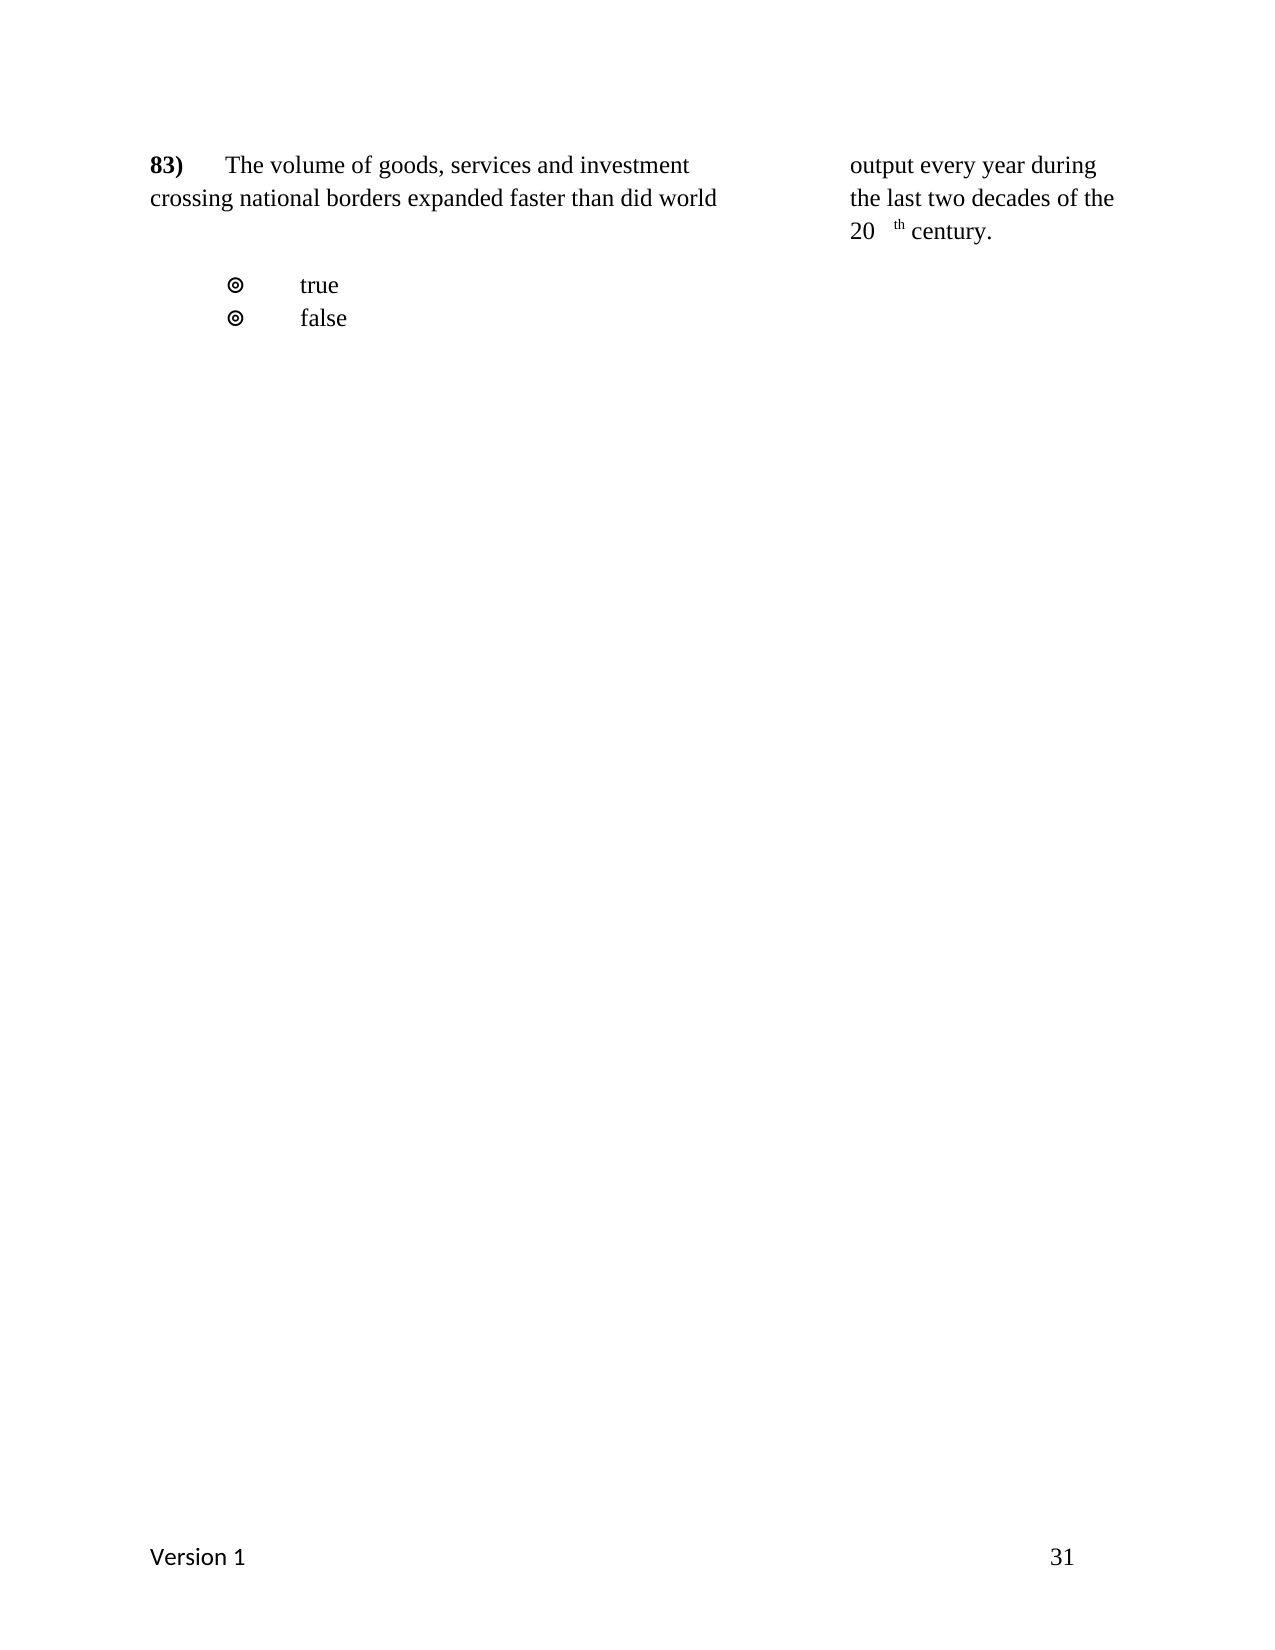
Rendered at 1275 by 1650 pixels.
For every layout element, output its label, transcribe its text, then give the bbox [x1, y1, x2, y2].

text 83) The volume of goods, services and investment crossing national borders expanded faster than did world output every year during the last two decades of the 20 th century. [150, 150, 775, 212]
text 83) The volume of goods, services and investment crossing national borders expanded faster than did world output every year during the last two decades of the 20 th century. [850, 150, 1125, 245]
text ⊚ true ⊚ false [150, 270, 775, 332]
